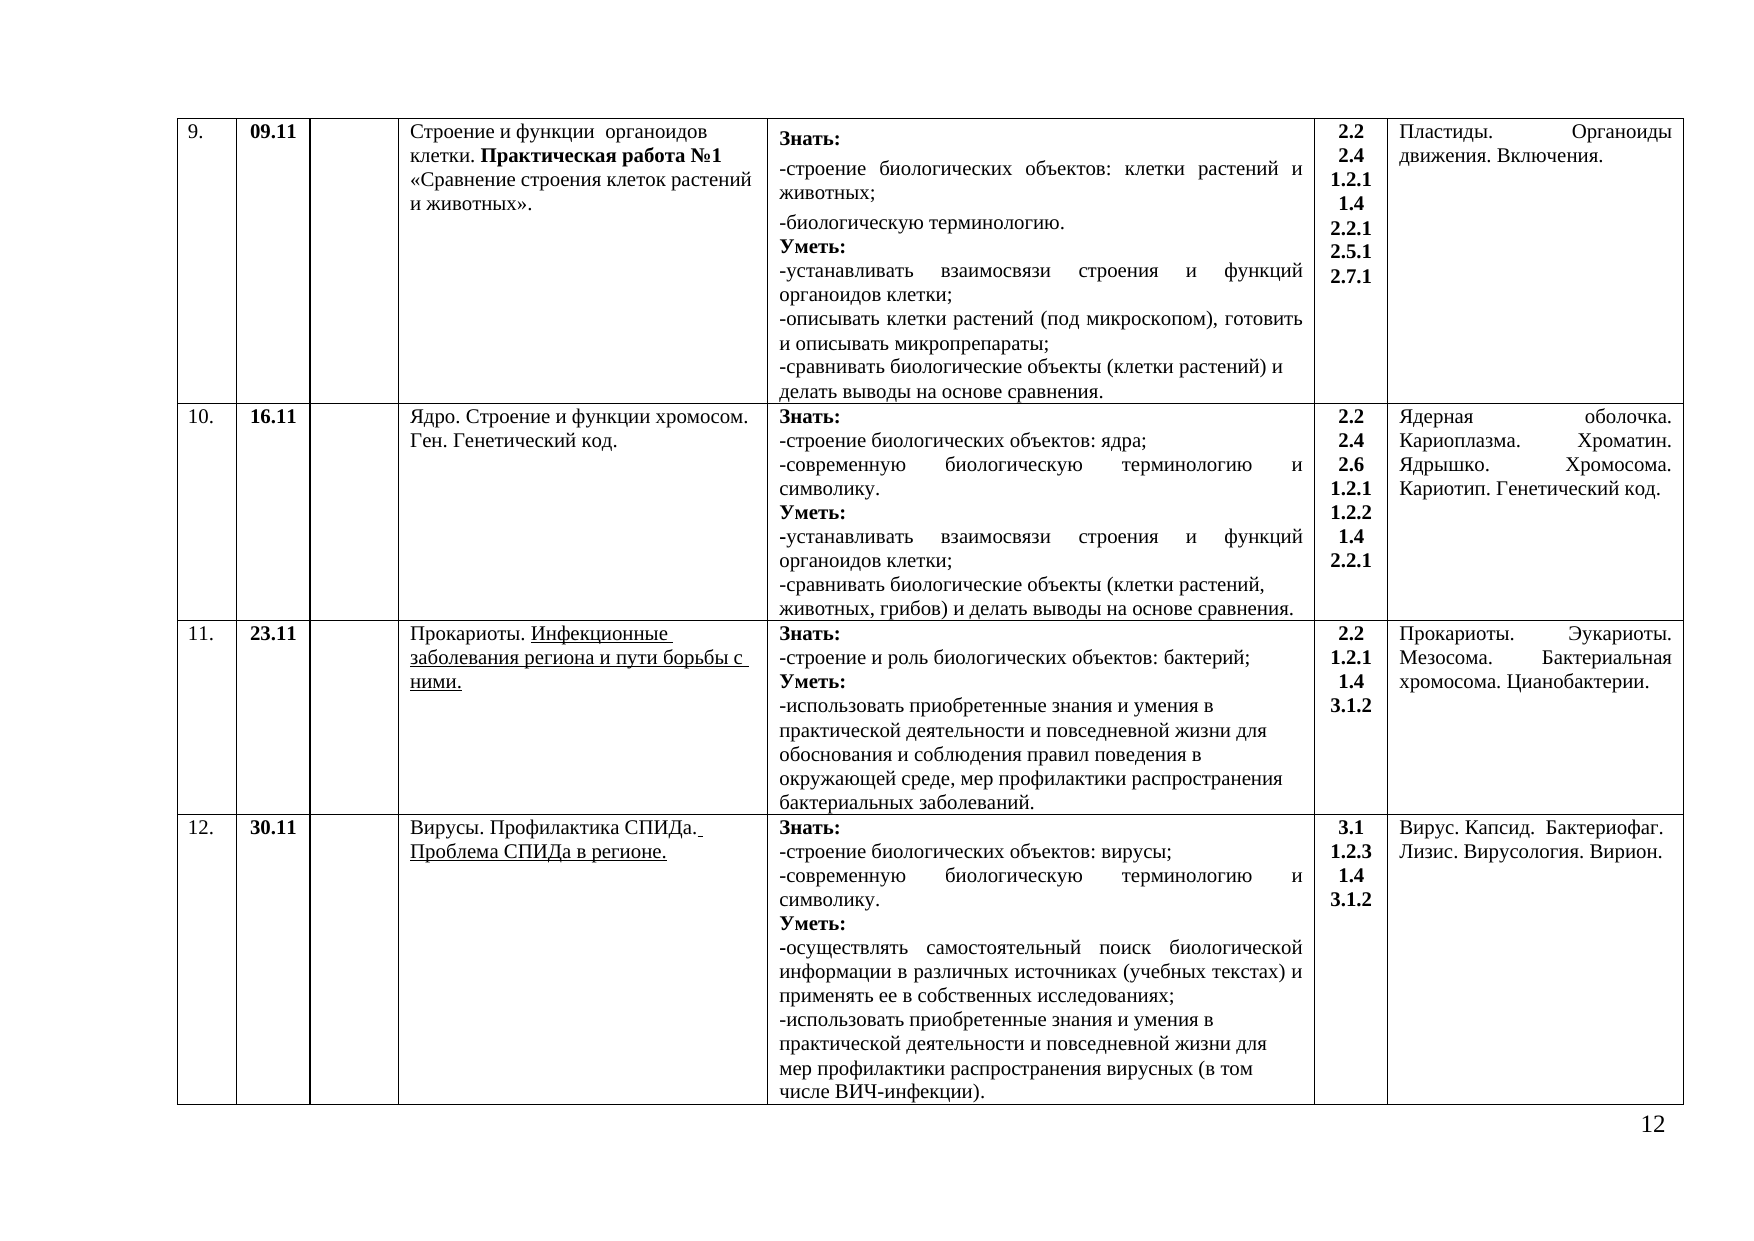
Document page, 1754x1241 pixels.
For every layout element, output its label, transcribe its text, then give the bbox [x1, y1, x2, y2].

table_cell Пластиды. Органоиды движения. Включения. [1388, 119, 1683, 403]
table_cell Знать: -строение биологических объектов: ядра; -современную биологическую терминологию и символику. Уметь: -устанавливать взаимосвязи строения и функций органоидов клетки; -сравнивать биологические объекты (клетки растений, животных, грибов) и делать выводы на основе сравнения. [768, 404, 1314, 620]
table_cell [311, 621, 398, 814]
table_cell Прокариоты. Инфекционные заболевания региона и пути борьбы с ними. [399, 621, 767, 814]
table_cell 16.11 [237, 404, 309, 620]
table_cell [178, 621, 236, 814]
table_cell 3.1 1.2.3 1.4 3.1.2 [1315, 815, 1387, 1103]
table_cell 2.2 2.4 2.6 1.2.1 1.2.2 1.4 2.2.1 [1315, 404, 1387, 620]
table_cell 23.11 [237, 621, 309, 814]
table_cell Знать: -строение биологических объектов: вирусы; -современную биологическую терминологию и символику. Уметь: -осуществлять самостоятельный поиск биологической информации в различных источниках (учебных текстах) и применять ее в собственных исследованиях; -использовать приобретенные знания и умения в практической деятельности и повседневной жизни для мер профилактики распространения вирусных (в том числе ВИЧ-инфекции). [768, 815, 1314, 1103]
table_cell Знать: -строение биологических объектов: клетки растений и животных; -биологическую терминологию. Уметь: -устанавливать взаимосвязи строения и функций органоидов клетки; -описывать клетки растений (под микроскопом), готовить и описывать микропрепараты; -сравнивать биологические объекты (клетки растений) и делать выводы на основе сравнения. [768, 119, 1314, 403]
table_cell Ядро. Строение и функции хромосом. Ген. Генетический код. [399, 404, 767, 620]
table_cell Вирусы. Профилактика СПИДа. Проблема СПИДа в регионе. [399, 815, 767, 1103]
table_cell [178, 815, 236, 1103]
table_cell Знать: -строение и роль биологических объектов: бактерий; Уметь: -использовать приобретенные знания и умения в практической деятельности и повседневной жизни для обоснования и соблюдения правил поведения в окружающей среде, мер профилактики распространения бактериальных заболеваний. [768, 621, 1314, 814]
table_cell [311, 404, 398, 620]
table_cell [178, 404, 236, 620]
table_cell 2.2 2.4 1.2.1 1.4 2.2.1 2.5.1 2.7.1 [1315, 119, 1387, 403]
table_cell 2.2 1.2.1 1.4 3.1.2 [1315, 621, 1387, 814]
table_cell Вирус. Капсид. Бактериофаг. Лизис. Вирусология. Вирион. [1388, 815, 1683, 1103]
table_cell Прокариоты. Эукариоты. Мезосома. Бактериальная хромосома. Цианобактерии. [1388, 621, 1683, 814]
table_cell Ядерная оболочка. Кариоплазма. Хроматин. Ядрышко. Хромосома. Кариотип. Генетический код. [1388, 404, 1683, 620]
table_cell [311, 815, 398, 1103]
table_cell 09.11 [237, 119, 309, 403]
table_cell 30.11 [237, 815, 309, 1103]
table_cell [311, 119, 398, 403]
table_cell Строение и функции органоидов клетки. Практическая работа №1 «Сравнение строения клеток растений и животных». [399, 119, 767, 403]
table_cell [178, 119, 236, 403]
